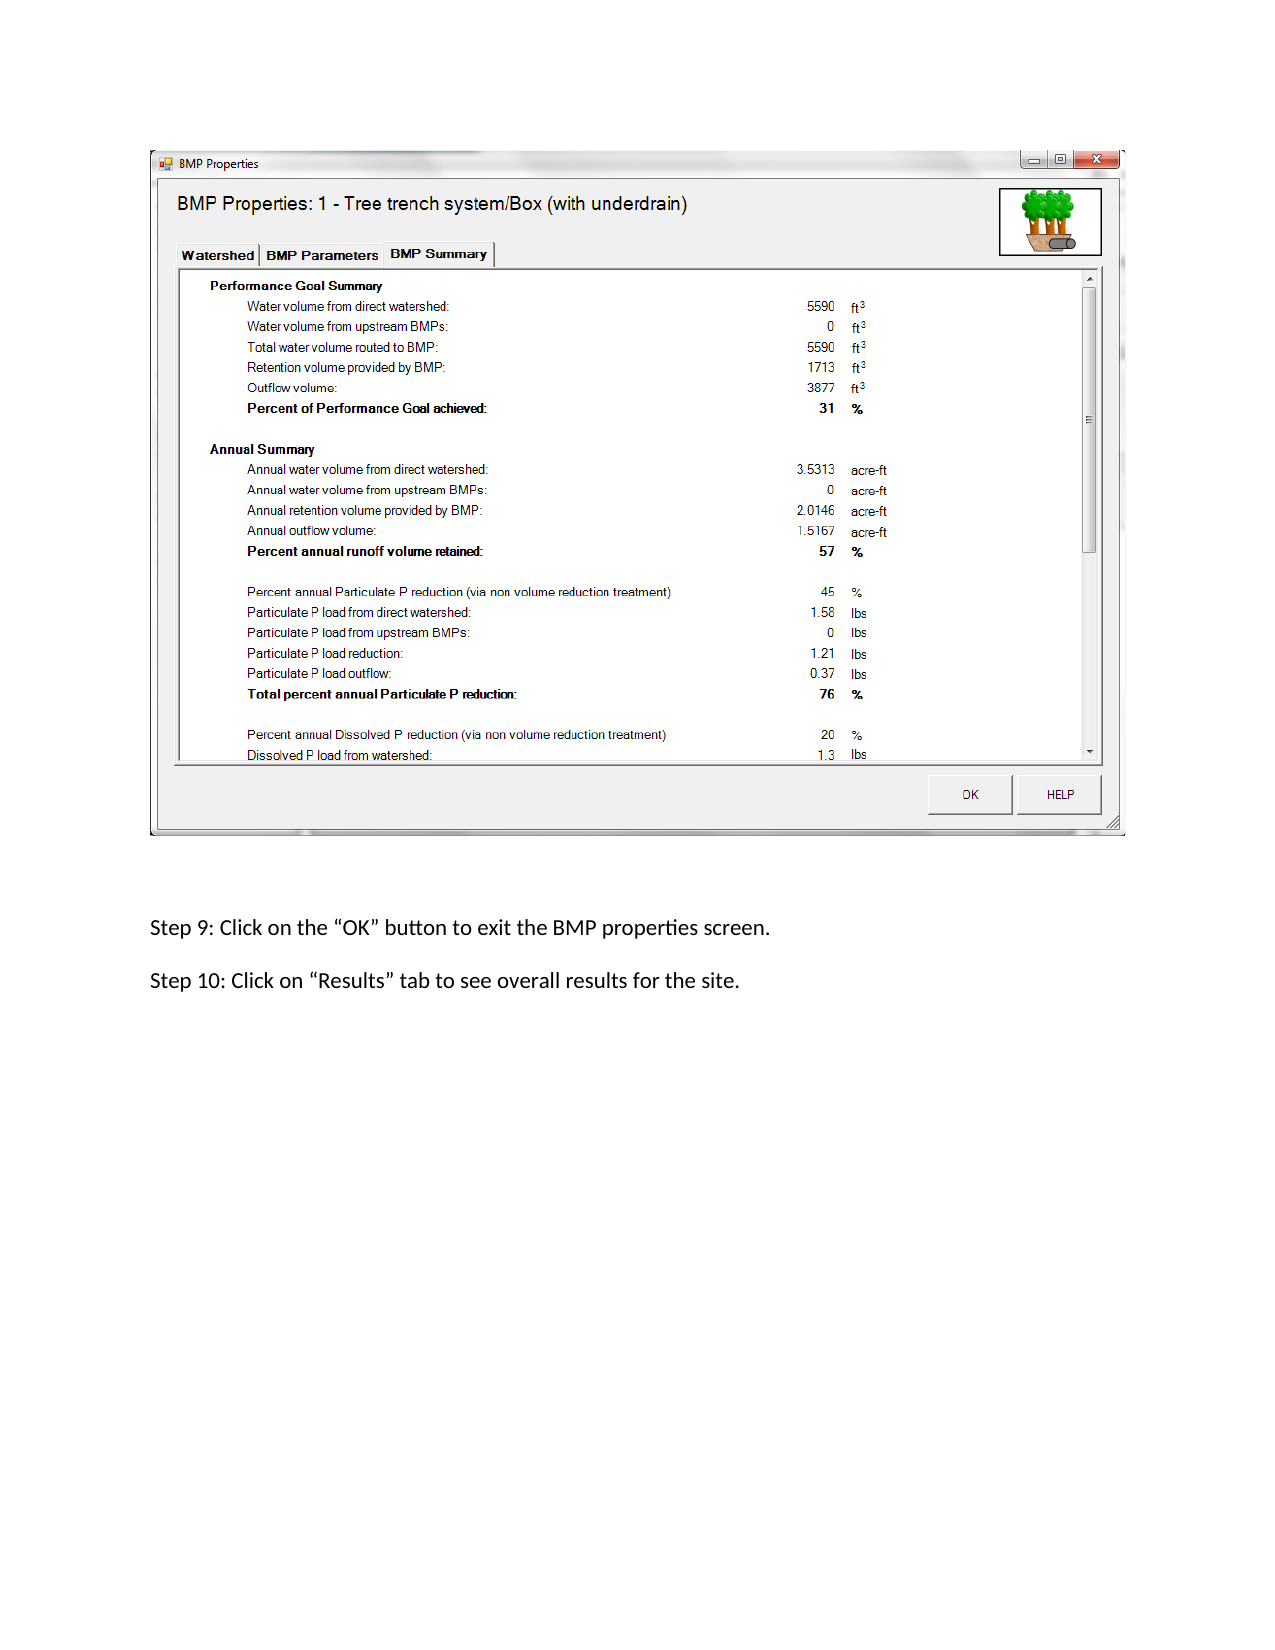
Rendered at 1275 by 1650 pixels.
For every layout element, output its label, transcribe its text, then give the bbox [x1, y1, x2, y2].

text Step 10: Click on “Results” tab to see overall results for the site. [150, 966, 1125, 994]
picture [150, 150, 1125, 836]
text Step 9: Click on the “OK” button to exit the BMP properties screen. [150, 913, 1125, 941]
